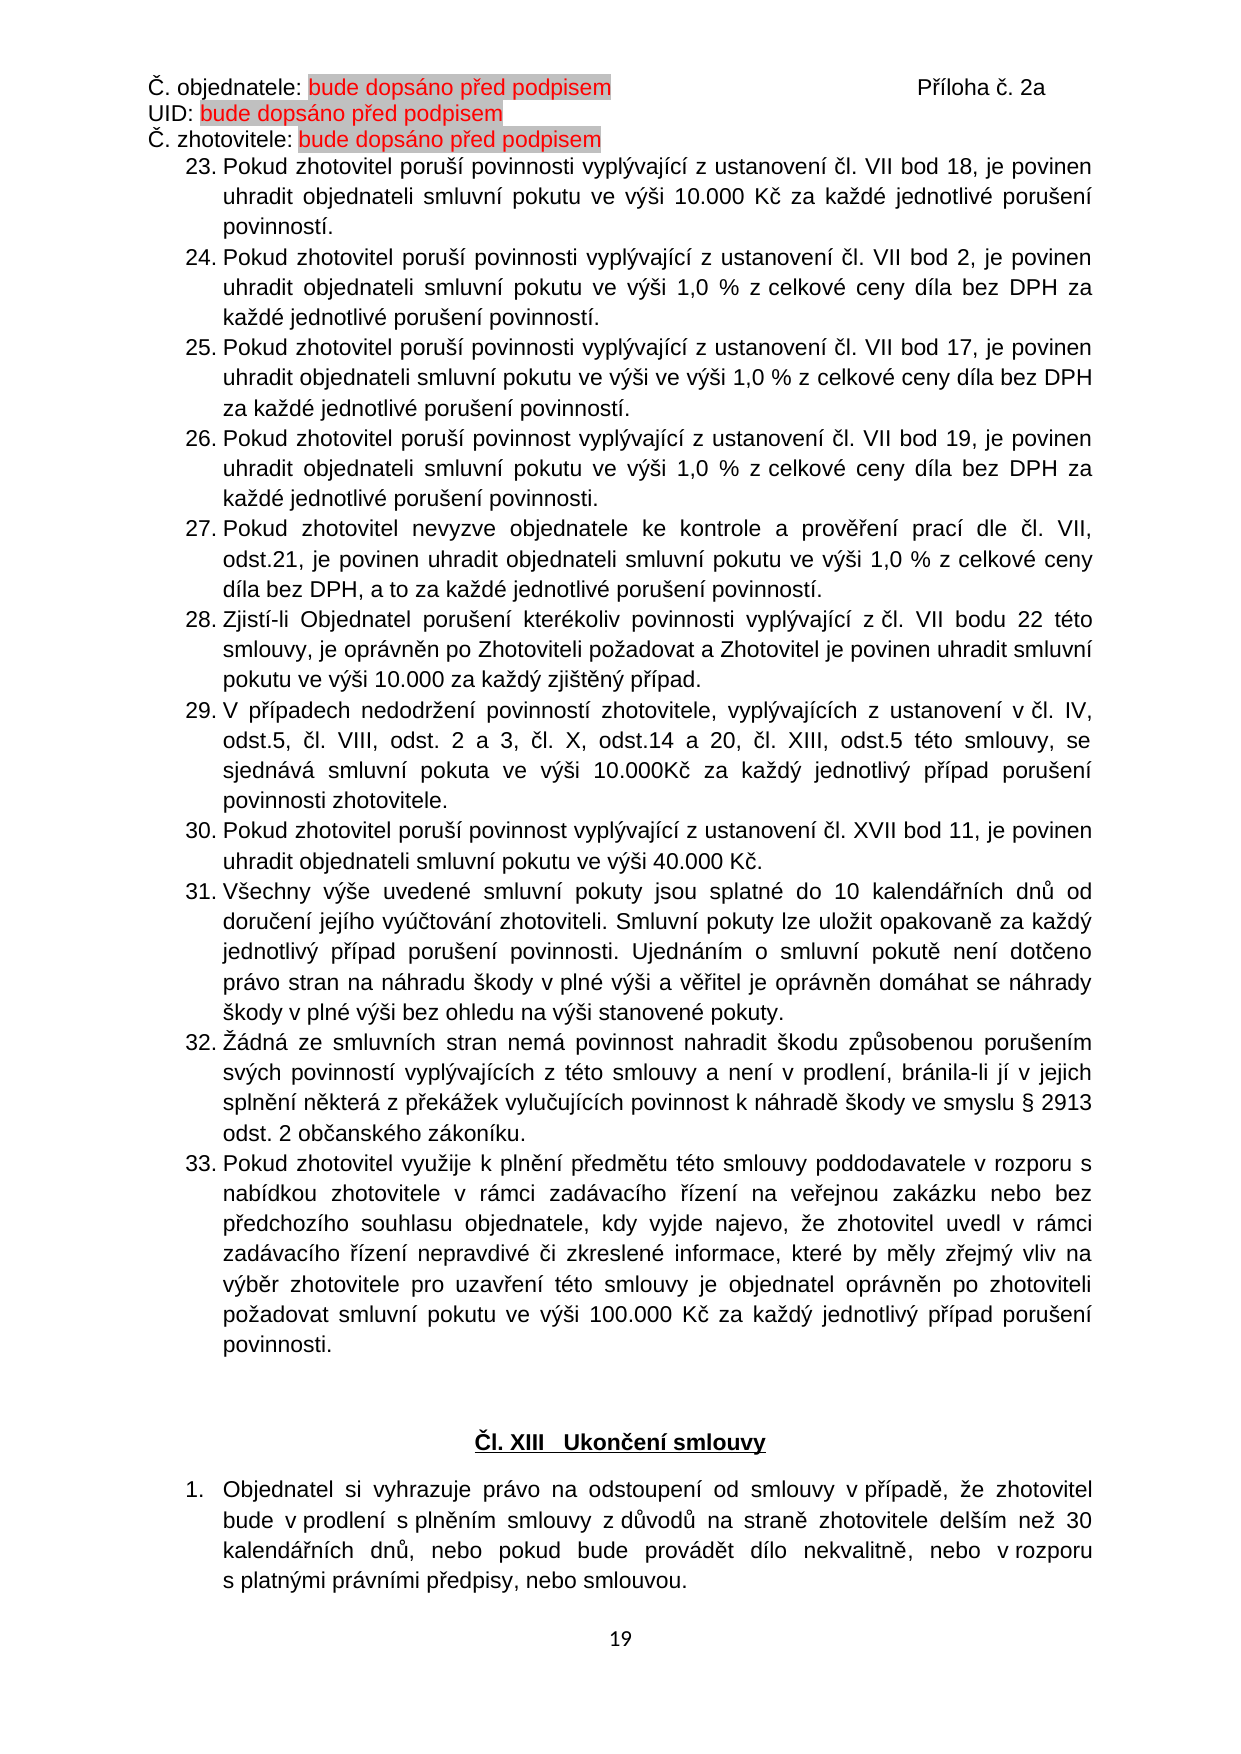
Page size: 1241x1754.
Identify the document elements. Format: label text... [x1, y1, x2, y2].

list Pokud zhotovitel poruší povinnost vyplývající z ustanovení čl. VII bod 19, je povinen uhradit objednateli smluvní pokutu ve výši 1,0 % z celkové ceny díla bez DPH za každé jednotlivé porušení povinnosti. [185, 425, 1093, 511]
list Pokud zhotovitel poruší povinnosti vyplývající z ustanovení čl. VII bod 2, je povinen uhradit objednateli smluvní pokutu ve výši 1,0 % z celkové ceny díla bez DPH za každé jednotlivé porušení povinností. [185, 243, 1093, 330]
list Žádná ze smluvních stran nemá povinnost nahradit škodu způsobenou porušením svých povinností vyplývajících z této smlouvy a není v prodlení, bránila-li jí v jejich splnění některá z překážek vylučujících povinnost k náhradě škody ve smyslu § 2913 odst. 2 občanského zákoníku. [185, 1029, 1093, 1146]
list Pokud zhotovitel poruší povinnosti vyplývající z ustanovení čl. VII bod 18, je povinen uhradit objednateli smluvní pokutu ve výši 10.000 Kč za každé jednotlivé porušení povinností. [185, 153, 1093, 239]
list Pokud zhotovitel poruší povinnosti vyplývající z ustanovení čl. VII bod 17, je povinen uhradit objednateli smluvní pokutu ve výši ve výši 1,0 % z celkové ceny díla bez DPH za každé jednotlivé porušení povinností. [185, 334, 1093, 421]
list Zjistí-li Objednatel porušení kterékoliv povinnosti vyplývající z čl. VII bodu 22 této smlouvy, je oprávněn po Zhotoviteli požadovat a Zhotovitel je povinen uhradit smluvní pokutu ve výši 10.000 za každý zjištěný případ. [185, 606, 1093, 693]
list V případech nedodržení povinností zhotovitele, vyplývajících z ustanovení v čl. IV, odst.5, čl. VIII, odst. 2 a 3, čl. X, odst.14 a 20, čl. XIII, odst.5 této smlouvy, se sjednává smluvní pokuta ve výši 10.000Kč za každý jednotlivý případ porušení povinnosti zhotovitele. [185, 697, 1093, 813]
text Čl. XIII Ukončení smlouvy [148, 1429, 1093, 1456]
list Pokud zhotovitel poruší povinnost vyplývající z ustanovení čl. XVII bod 11, je povinen uhradit objednateli smluvní pokutu ve výši 40.000 Kč. [185, 817, 1093, 874]
list Všechny výše uvedené smluvní pokuty jsou splatné do 10 kalendářních dnů od doručení jejího vyúčtování zhotoviteli. Smluvní pokuty lze uložit opakovaně za každý jednotlivý případ porušení povinnosti. Ujednáním o smluvní pokutě není dotčeno právo stran na náhradu škody v plné výši a věřitel je oprávněn domáhat se náhrady škody v plné výši bez ohledu na výši stanovené pokuty. [185, 878, 1093, 1025]
list Pokud zhotovitel nevyzve objednatele ke kontrole a prověření prací dle čl. VII, odst.21, je povinen uhradit objednateli smluvní pokutu ve výši 1,0 % z celkové ceny díla bez DPH, a to za každé jednotlivé porušení povinností. [185, 515, 1093, 602]
list Pokud zhotovitel využije k plnění předmětu této smlouvy poddodavatele v rozporu s nabídkou zhotovitele v rámci zadávacího řízení na veřejnou zakázku nebo bez předchozího souhlasu objednatele, kdy vyjde najevo, že zhotovitel uvedl v rámci zadávacího řízení nepravdivé či zkreslené informace, které by měly zřejmý vliv na výběr zhotovitele pro uzavření této smlouvy je objednatel oprávněn po zhotoviteli požadovat smluvní pokutu ve výši 100.000 Kč za každý jednotlivý případ porušení povinnosti. [185, 1150, 1093, 1357]
list Objednatel si vyhrazuje právo na odstoupení od smlouvy v případě, že zhotovitel bude v prodlení s plněním smlouvy z důvodů na straně zhotovitele delším než 30 kalendářních dnů, nebo pokud bude provádět dílo nekvalitně, nebo v rozporu s platnými právními předpisy, nebo smlouvou. [185, 1476, 1093, 1593]
